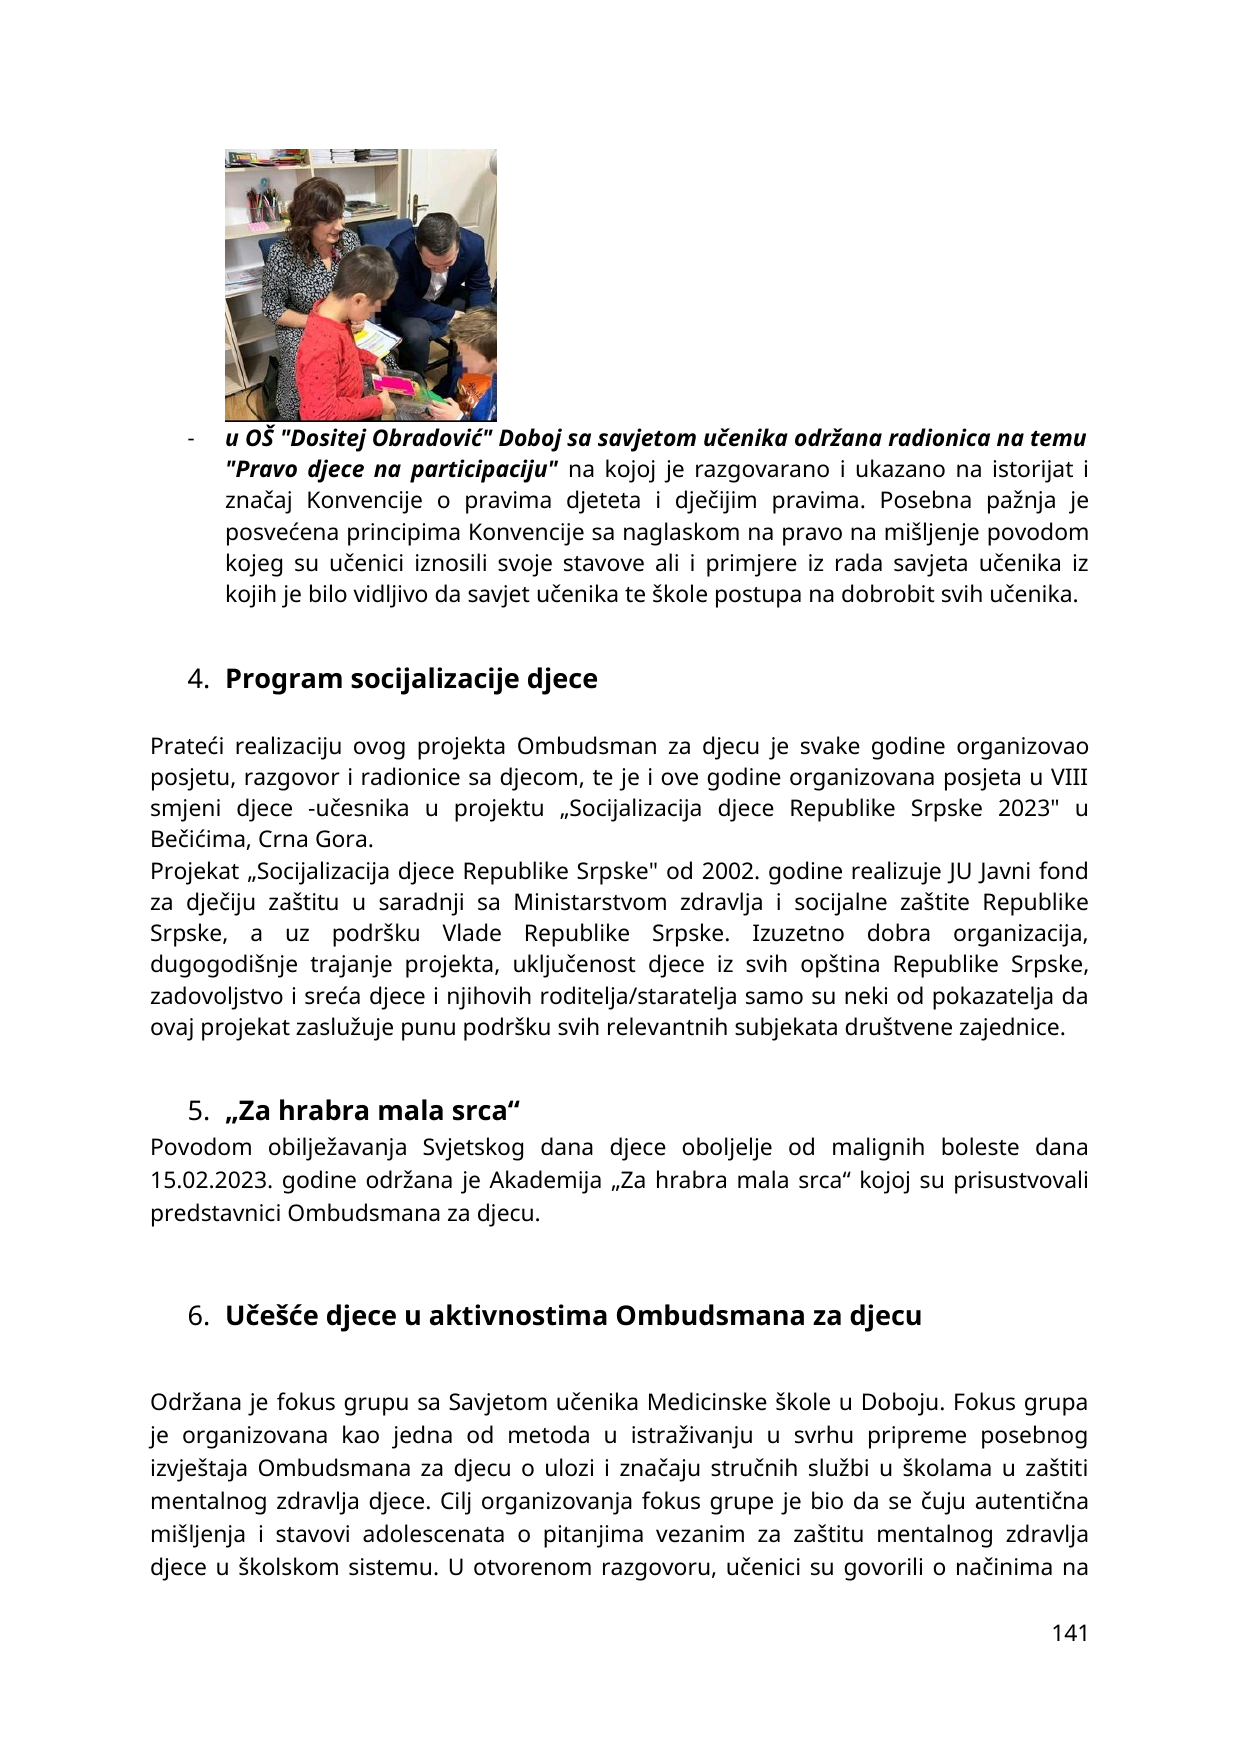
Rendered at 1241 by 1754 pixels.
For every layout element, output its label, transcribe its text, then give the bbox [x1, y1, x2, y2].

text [150, 1386, 1090, 1582]
text Prateći realizaciju ovog projekta Ombudsman za djecu je svake godine organizovao posjetu, razgovor i radionice sa djecom, te je i ove godine organizovana posjeta u VIII smjeni djece -učesnika u projektu „Socijalizacija djece Republike Srpske 2023" u Bečićima, Crna Gora. [150, 729, 1090, 854]
subtitle „Za hrabra mala srca“ [187, 1092, 1090, 1129]
text Projekat „Socijalizacija djece Republike Srpske" od 2002. godine realizuje JU Javni fond za dječiju zaštitu u saradnji sa Ministarstvom zdravlja i socijalne zaštite Republike Srpske, a uz podršku Vlade Republike Srpske. Izuzetno dobra organizacija, dugogodišnje trajanje projekta, uključenost djece iz svih opština Republike Srpske, zadovoljstvo i sreća djece i njihovih roditelja/staratelja samo su neki od pokazatelja da ovaj projekat zaslužuje punu podršku svih relevantnih subjekata društvene zajednice. [150, 854, 1090, 1042]
picture [225, 149, 497, 422]
subtitle Program socijalizacije djece [187, 659, 1090, 696]
list u OŠ "Dositej Obradović" Doboj sa savjetom učenika održana radionica na temu "Pravo djece na participaciju" na kojoj je razgovarano i ukazano na istorijat i značaj Konvencije o pravima djeteta i dječijim pravima. Posebna pažnja je posvećena principima Konvencije sa naglaskom na pravo na mišljenje povodom kojeg su učenici iznosili svoje stavove ali i primjere iz rada savjeta učenika iz kojih je bilo vidljivo da savjet učenika te škole postupa na dobrobit svih učenika. [187, 422, 1090, 609]
text Povodom obilježavanja Svjetskog dana djece oboljelje od malignih boleste dana 15.02.2023. godine održana je Akademija „Za hrabra mala srca“ kojoj su prisustvovali predstavnici Ombudsmana za djecu. [150, 1131, 1090, 1228]
subtitle Učešće djece u aktivnostima Ombudsmana za djecu [187, 1297, 1090, 1334]
